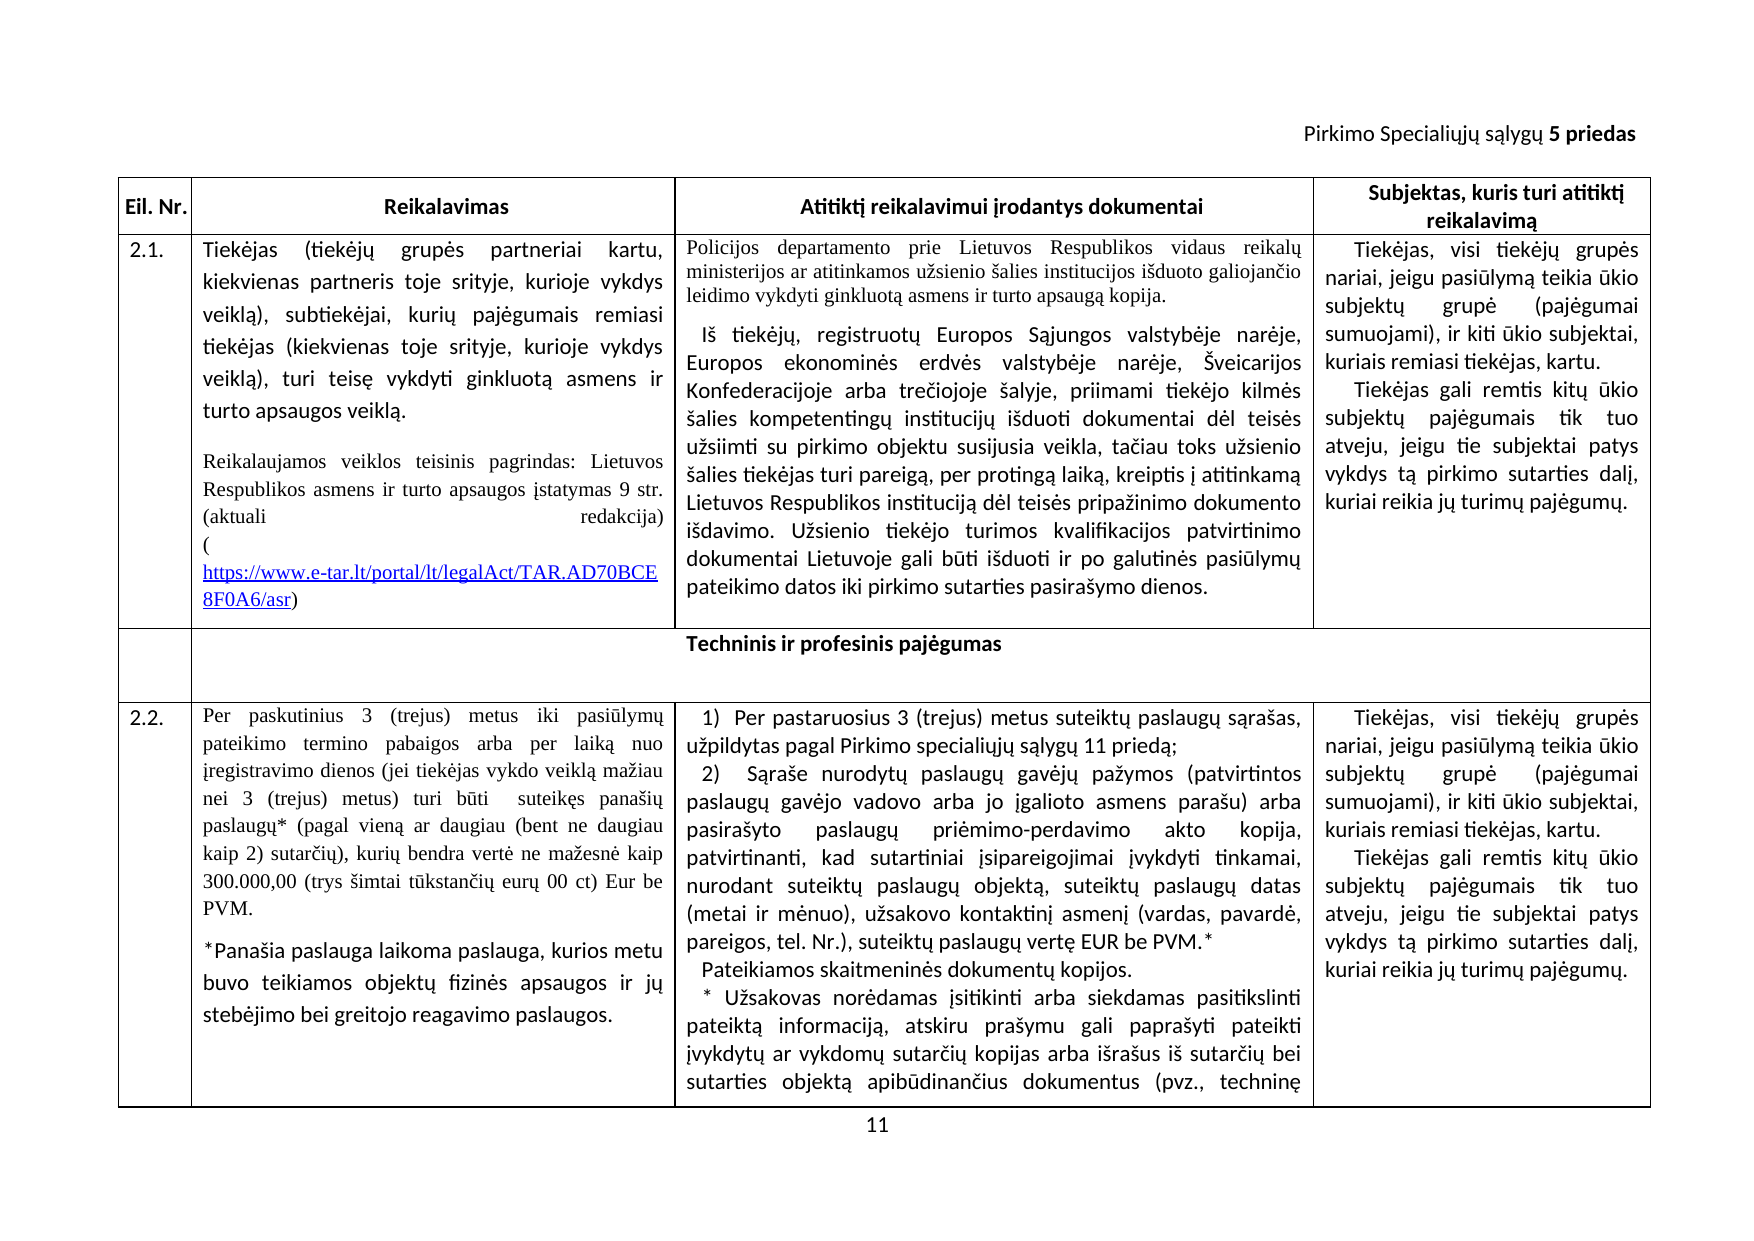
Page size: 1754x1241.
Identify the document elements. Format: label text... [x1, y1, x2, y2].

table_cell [676, 703, 1313, 1106]
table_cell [192, 703, 674, 1106]
table_cell [1314, 629, 1650, 702]
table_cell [1314, 703, 1650, 1106]
table_header Eil. Nr. [119, 178, 191, 234]
table_cell Policijos departamento prie Lietuvos Respublikos vidaus reikalų ministerijos ar atitinkamos užsienio šalies institucijos išduoto galiojančio leidimo vykdyti ginkluotą asmens ir turto apsaugą kopija. Iš tiekėjų, registruotų Europos Sąjungos valstybėje narėje, Europos ekonominės erdvės valstybėje narėje, Šveicarijos Konfederacijoje arba trečiojoje šalyje, priimami tiekėjo kilmės šalies kompetentingų institucijų išduoti dokumentai dėl teisės užsiimti su pirkimo objektu susijusia veikla, tačiau toks užsienio šalies tiekėjas turi pareigą, per protingą laiką, kreiptis į atitinkamą Lietuvos Respublikos instituciją dėl teisės pripažinimo dokumento išdavimo. Užsienio tiekėjo turimos kvalifikacijos patvirtinimo dokumentai Lietuvoje gali būti išduoti ir po galutinės pasiūlymų pateikimo datos iki pirkimo sutarties pasirašymo dienos. [676, 235, 1313, 628]
table_cell [119, 629, 191, 702]
table_header Reikalavimas [192, 178, 674, 234]
table_cell 2.2. [119, 703, 191, 1106]
table_cell 2.1. [119, 235, 191, 628]
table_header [676, 178, 1313, 234]
table_cell Techninis ir profesinis pajėgumas [675, 629, 1313, 702]
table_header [1314, 178, 1650, 234]
table_cell [192, 629, 675, 702]
table_cell Tiekėjas (tiekėjų grupės partneriai kartu, kiekvienas partneris toje srityje, kurioje vykdys veiklą), subtiekėjai, kurių pajėgumais remiasi tiekėjas (kiekvienas toje srityje, kurioje vykdys veiklą), turi teisę vykdyti ginkluotą asmens ir turto apsaugos veiklą. Reikalaujamos veiklos teisinis pagrindas: Lietuvos Respublikos asmens ir turto apsaugos įstatymas 9 str. (aktuali redakcija) (https://www.e-tar.lt/portal/lt/legalAct/TAR.AD70BCE8F0A6/asr) [192, 235, 674, 628]
